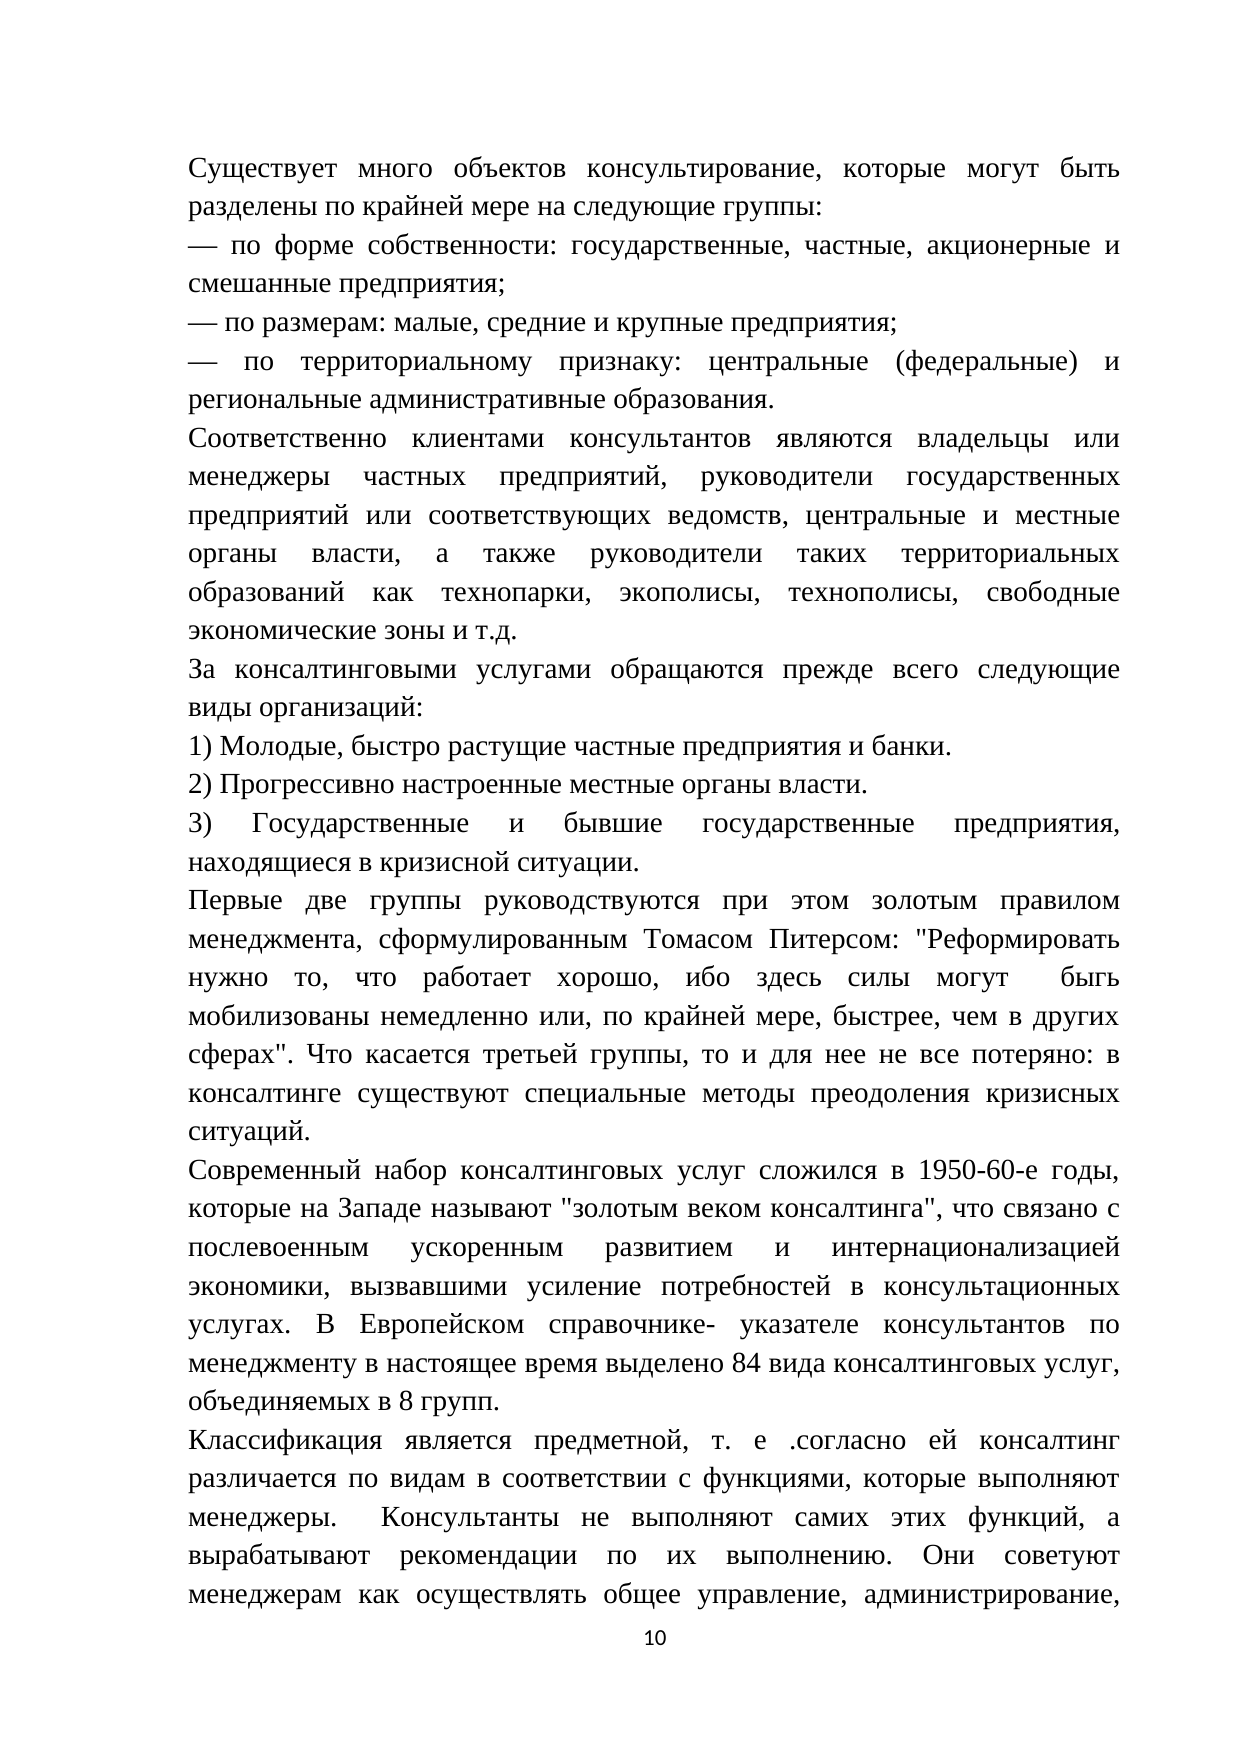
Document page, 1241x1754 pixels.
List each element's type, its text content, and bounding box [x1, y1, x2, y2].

text Первые две группы руководствуются при этом золотым правилом менеджмента, сформулированным Томасом Питерсом: "Реформировать нужно то, что работает хорошо, ибо здесь силы могут быгь мобилизованы немедленно или, по крайней мере, быстрее, чем в других сферах". Что касается третьей группы, то и для нее не все потеряно: в консалтинге существуют специальные методы преодоления кризисных ситуаций. [188, 882, 1121, 1147]
text Соответственно клиентами консультантов являются владельцы или менеджеры частных предприятий, руководители государственных предприятий или соответствующих ведомств, центральные и местные органы власти, а также руководители таких территориальных образований как технопарки, экополисы, технополисы, свободные экономические зоны и т.д. [188, 420, 1121, 646]
text 2) Прогрессивно настроенные местные органы власти. [188, 767, 1121, 800]
text — по территориальному признаку: центральные (федеральные) и региональные административные образования. [188, 343, 1121, 415]
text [188, 150, 1121, 222]
text За консалтинговыми услугами обращаются прежде всего следующие виды организаций: [188, 651, 1121, 723]
text 3) Государственные и бывшие государственные предприятия, находящиеся в кризисной ситуации. [188, 805, 1121, 877]
text 1) Молодые, быстро растущие частные предприятия и банки. [188, 728, 1121, 762]
text — по размерам: малые, средние и крупные предприятия; [188, 304, 1121, 338]
text — по форме собственности: государственные, частные, акционерные и смешанные предприятия; [188, 227, 1121, 299]
text Современный набор консалтинговых услуг сложился в 1950-60-е годы, которые на Западе называют "золотым веком консалтинга", что связано с послевоенным ускоренным развитием и интернационализацией экономики, вызвавшими усиление потребностей в консультационных услугах. В Европейском справочнике- указателе консультантов по менеджменту в настоящее время выделено 84 вида консалтинговых услуг, объединяемых в 8 групп. [188, 1152, 1121, 1417]
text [188, 1422, 1121, 1609]
